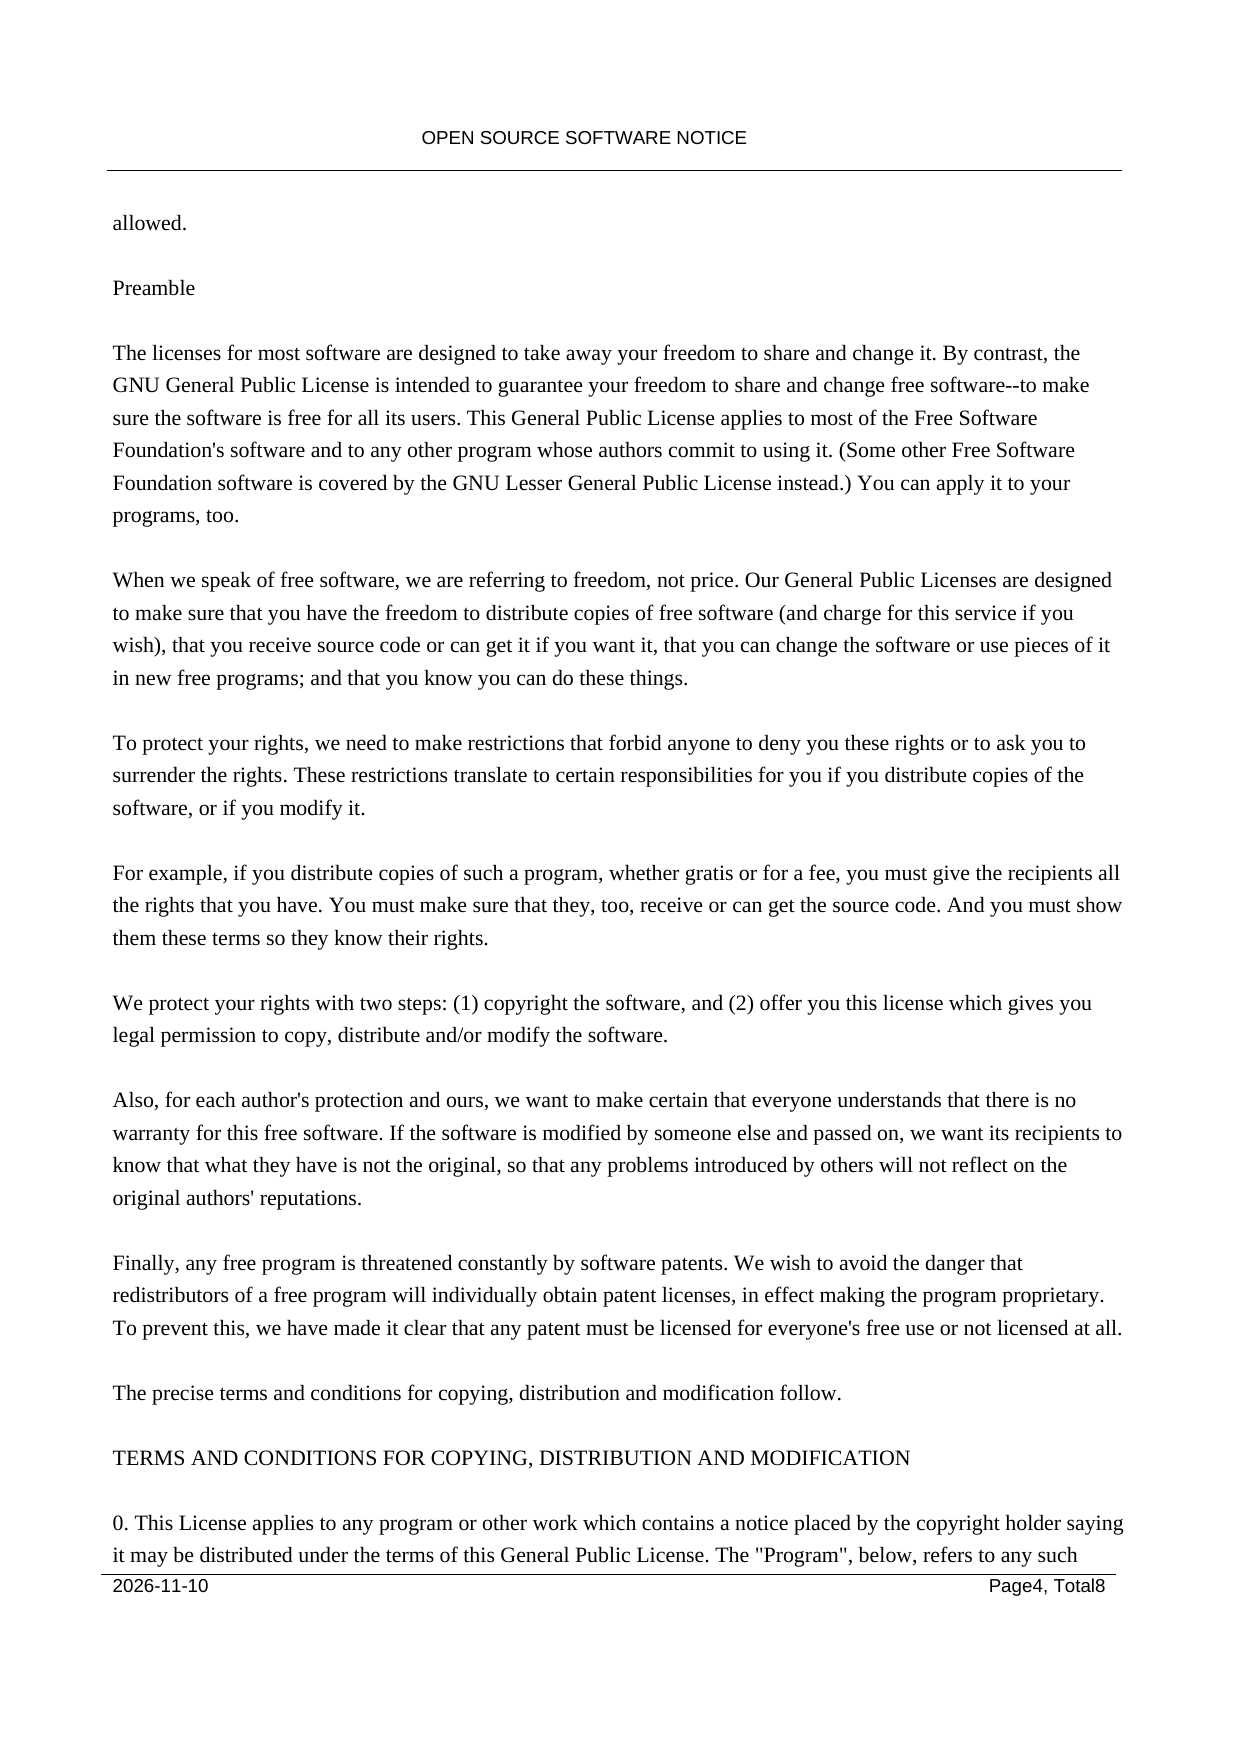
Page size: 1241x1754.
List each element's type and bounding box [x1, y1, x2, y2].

text [112, 206, 1128, 1571]
